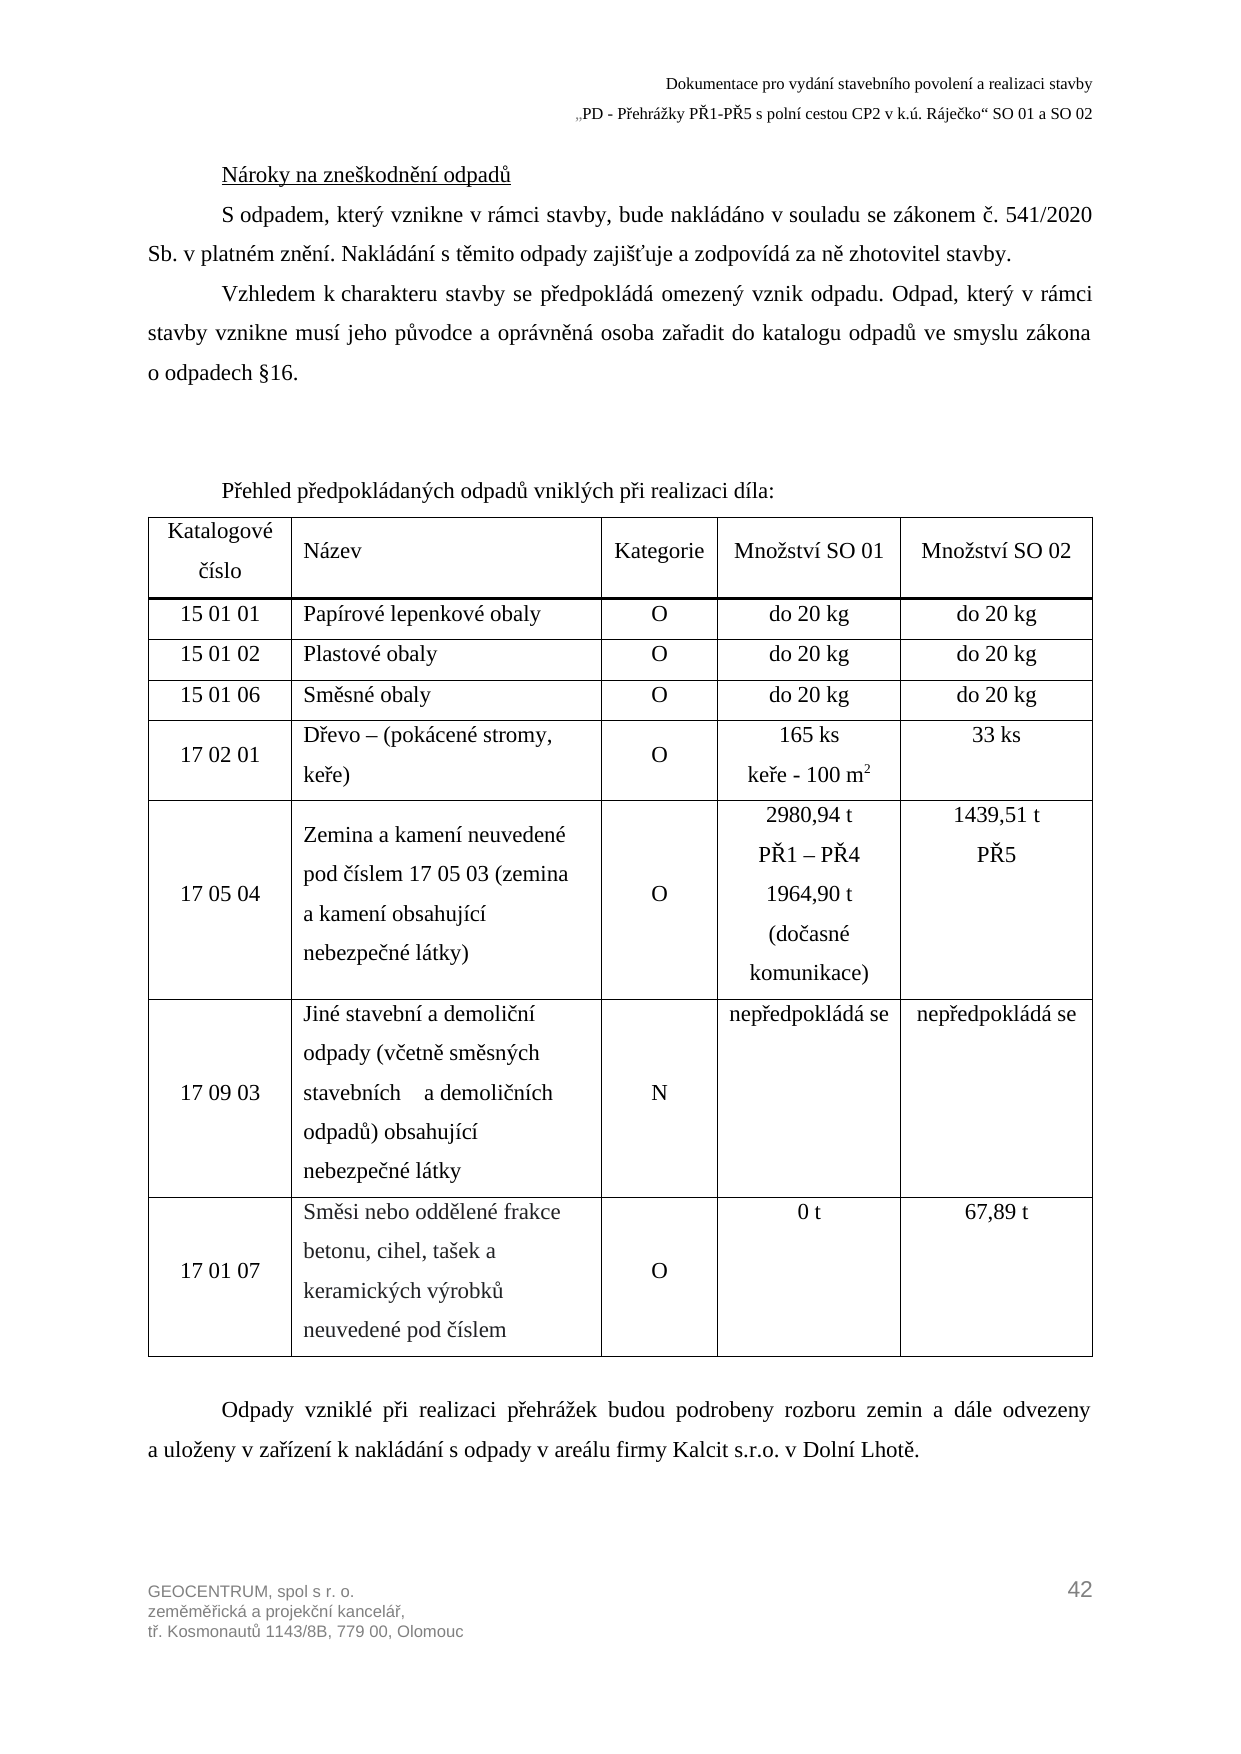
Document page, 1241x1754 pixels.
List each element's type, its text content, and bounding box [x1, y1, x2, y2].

table_cell do 20 kg [718, 681, 900, 720]
table_cell 15 01 02 [149, 640, 291, 680]
table_cell do 20 kg [901, 681, 1092, 720]
table_cell N [602, 1000, 717, 1197]
table_cell Plastové obaly [292, 640, 601, 680]
table_header Kategorie [602, 518, 717, 597]
table_cell do 20 kg [718, 600, 900, 639]
table_cell do 20 kg [718, 640, 900, 680]
table_cell O [602, 640, 717, 680]
table_cell 15 01 06 [149, 681, 291, 720]
text Odpady vzniklé při realizaci přehrážek budou podrobeny rozboru zemin a dále odvezeny a uloženy v zařízení k nakládání s odpady v areálu firmy Kalcit s.r.o. v Dolní Lhotě. [148, 1397, 1092, 1462]
table_cell nepředpokládá se [901, 1000, 1092, 1197]
table_cell 17 05 04 [149, 801, 291, 999]
table_cell Papírové lepenkové obaly [292, 600, 601, 639]
table_cell O [602, 600, 717, 639]
table_cell 165 ks keře - 100 m2 [718, 721, 900, 800]
table_cell 15 01 01 [149, 600, 291, 639]
table_cell Směsi nebo oddělené frakce betonu, cihel, tašek a keramických výrobků neuvedené pod číslem [292, 1198, 601, 1356]
table_cell 67,89 t [901, 1198, 1092, 1356]
table_cell do 20 kg [901, 600, 1092, 639]
table_cell Zemina a kamení neuvedené pod číslem 17 05 03 (zemina a kamení obsahující nebezpečné látky) [292, 801, 601, 999]
table_cell nepředpokládá se [718, 1000, 900, 1197]
text Nároky na zneškodnění odpadů [148, 161, 1092, 188]
table_header Množství SO 02 [901, 518, 1092, 597]
text Vzhledem k charakteru stavby se předpokládá omezený vznik odpadu. Odpad, který v rámci stavby vznikne musí jeho původce a oprávněná osoba zařadit do katalogu odpadů ve smyslu zákona o odpadech §16. [148, 280, 1092, 385]
table_cell Dřevo – (pokácené stromy, keře) [292, 721, 601, 800]
table_cell do 20 kg [901, 640, 1092, 680]
table_cell 17 01 07 [149, 1198, 291, 1356]
table_cell O [602, 681, 717, 720]
text Přehled předpokládaných odpadů vniklých při realizaci díla: [148, 477, 1092, 503]
table_cell O [602, 1198, 717, 1356]
table_header Množství SO 01 [718, 518, 900, 597]
table_cell O [602, 801, 717, 999]
table_cell 1439,51 t PŘ5 [901, 801, 1092, 999]
table_cell 17 02 01 [149, 721, 291, 800]
table_cell 0 t [718, 1198, 900, 1356]
table_cell 2980,94 t PŘ1 – PŘ4 1964,90 t (dočasné komunikace) [718, 801, 900, 999]
table_header Název [292, 518, 601, 597]
table_cell 17 09 03 [149, 1000, 291, 1197]
table_cell O [602, 721, 717, 800]
text S odpadem, který vznikne v rámci stavby, bude nakládáno v souladu se zákonem č. 541/2020 Sb. v platném znění. Nakládání s těmito odpady zajišťuje a zodpovídá za ně zhotovitel stavby. [148, 201, 1092, 267]
table_cell Směsné obaly [292, 681, 601, 720]
table_cell Jiné stavební a demoliční odpady (včetně směsných stavebních a demoličních odpadů) obsahující nebezpečné látky [292, 1000, 601, 1197]
table_header Katalogové číslo [149, 518, 291, 597]
table_cell 33 ks [901, 721, 1092, 800]
